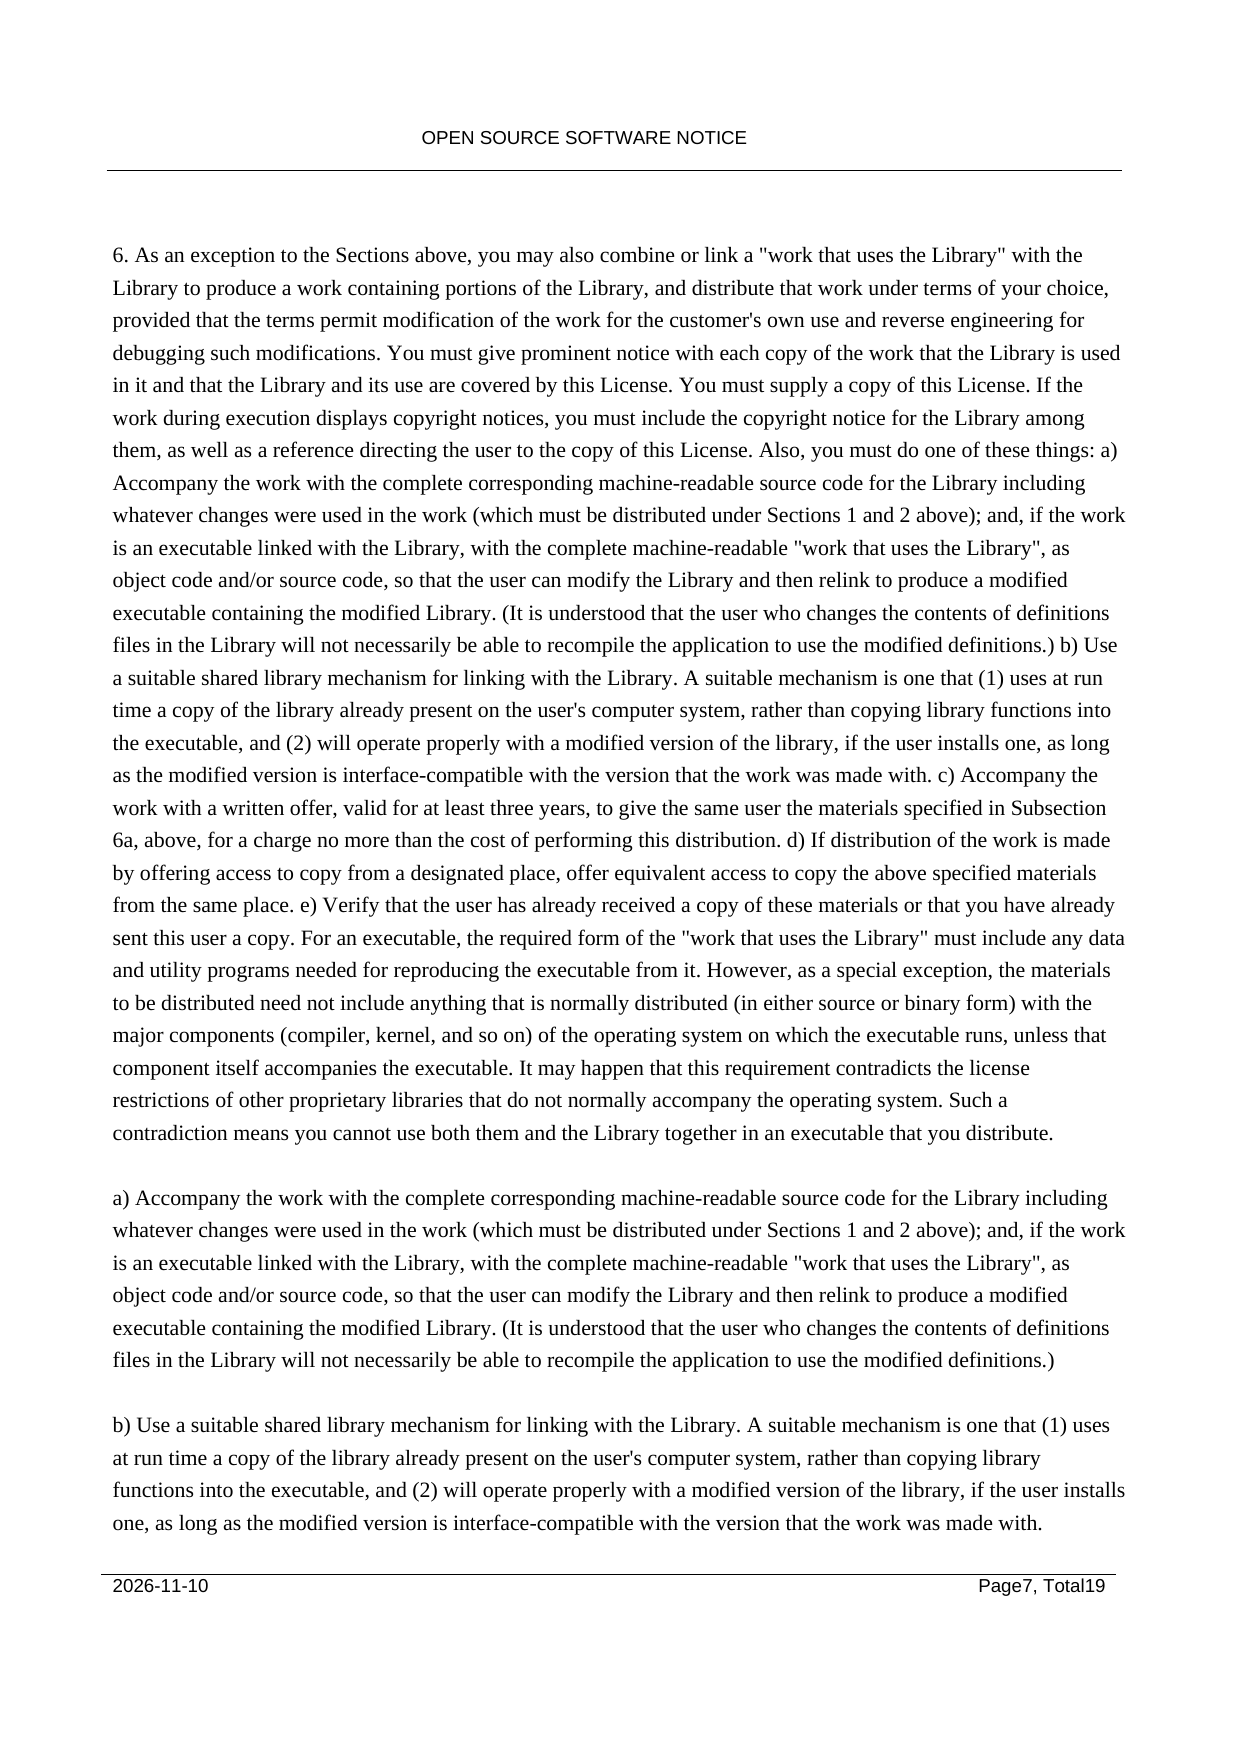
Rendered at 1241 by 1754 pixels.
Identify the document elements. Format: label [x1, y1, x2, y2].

text [112, 206, 1128, 1539]
